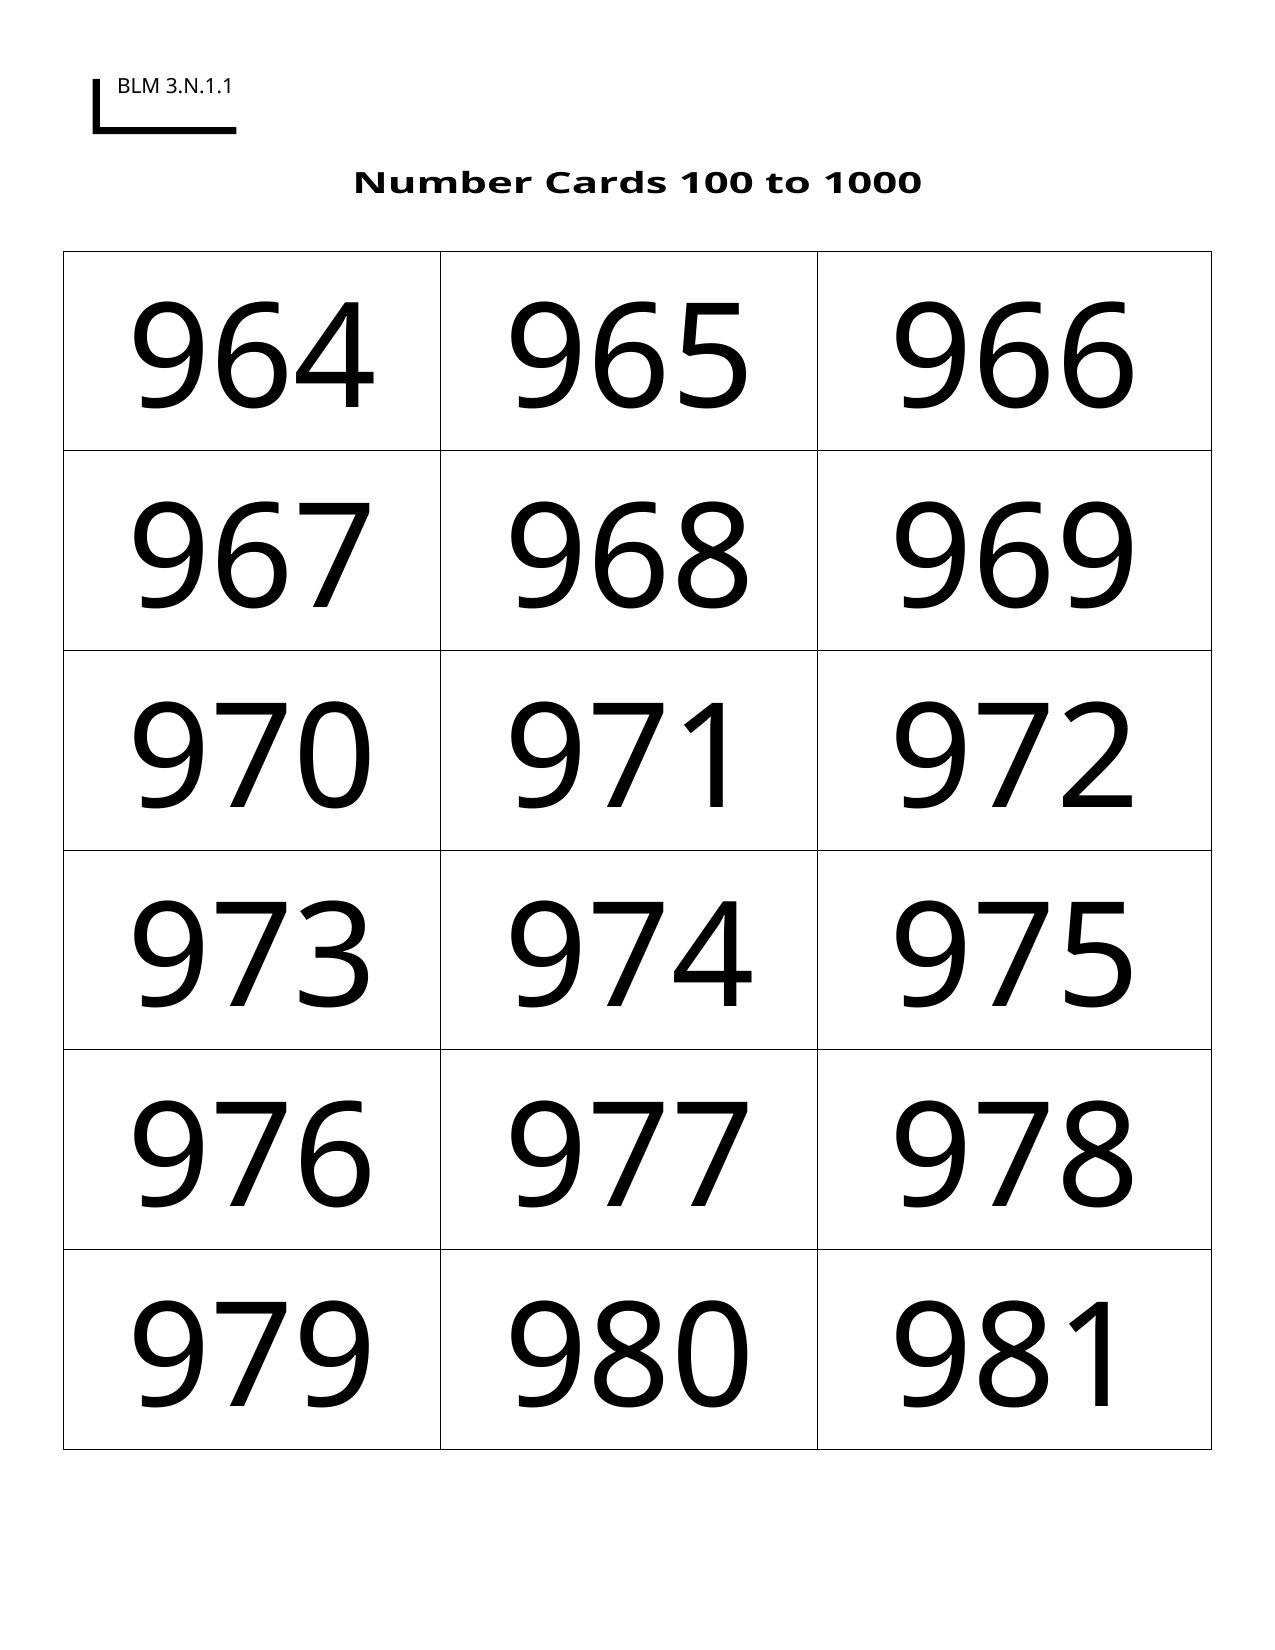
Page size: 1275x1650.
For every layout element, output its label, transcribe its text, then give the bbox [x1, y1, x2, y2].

table_cell 981 [818, 1250, 1211, 1449]
table_cell 971 [441, 651, 817, 850]
table_cell 973 [64, 851, 440, 1049]
table_cell 976 [64, 1050, 440, 1249]
table_cell 974 [441, 851, 817, 1049]
table_cell 968 [441, 451, 817, 650]
table_cell 972 [818, 651, 1211, 850]
table_cell 975 [818, 851, 1211, 1049]
table_cell 978 [818, 1050, 1211, 1249]
table_cell 966 [818, 252, 1211, 450]
table_cell 979 [64, 1250, 440, 1449]
table_cell 964 [64, 252, 440, 450]
table_cell 969 [818, 451, 1211, 650]
table_cell 980 [441, 1250, 817, 1449]
table_cell 967 [64, 451, 440, 650]
table_cell 965 [441, 252, 817, 450]
table_cell 977 [441, 1050, 817, 1249]
table_cell 970 [64, 651, 440, 850]
